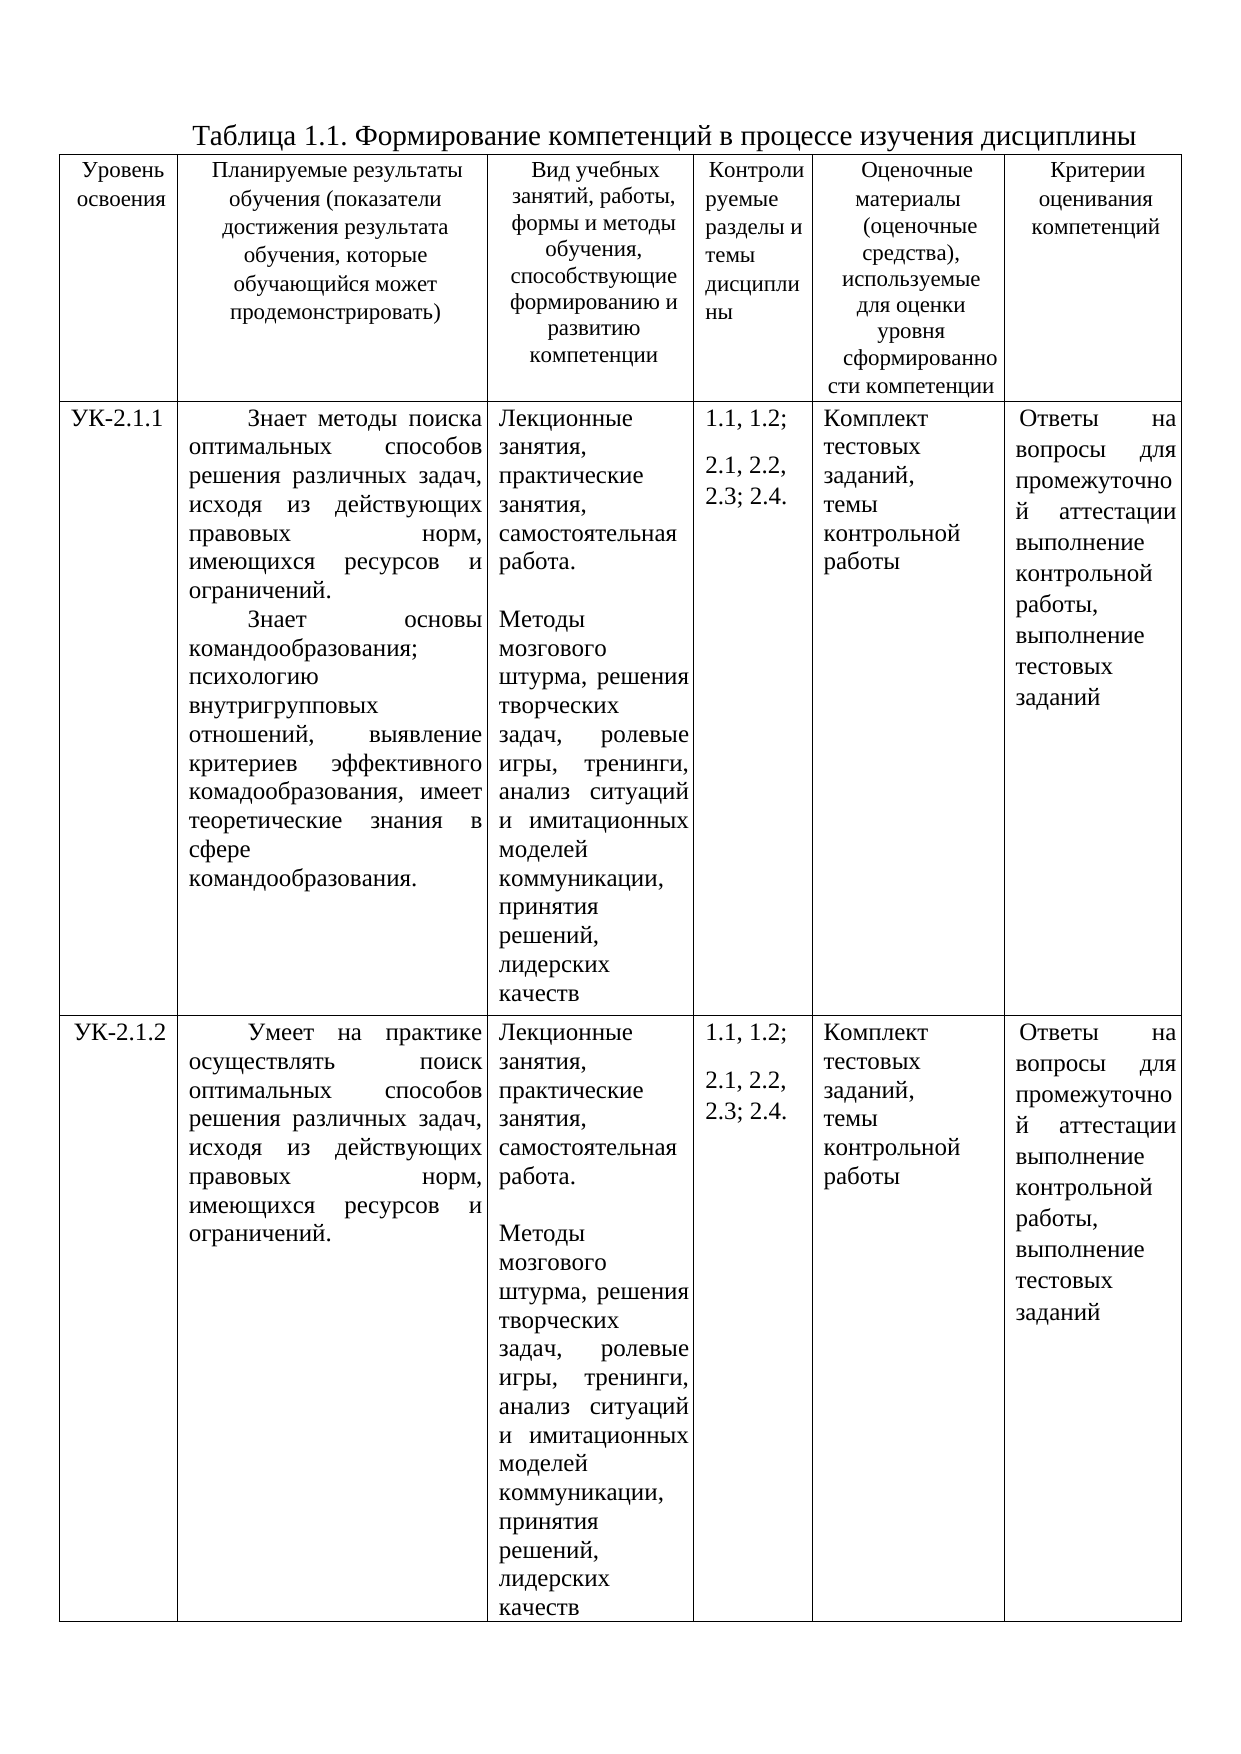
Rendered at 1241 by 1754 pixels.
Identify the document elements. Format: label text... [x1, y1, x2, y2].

table_cell 1.1, 1.2; 2.1, 2.2, 2.3; 2.4. [694, 1016, 812, 1621]
table_header Контролируемые разделы и темы дисциплины [694, 155, 812, 401]
table_cell УК-2.1.1 [60, 402, 177, 1015]
table_header Критерии оценивания компетенций [1005, 155, 1181, 401]
table_header Уровень освоения [60, 155, 177, 401]
table_cell 1.1, 1.2; 2.1, 2.2, 2.3; 2.4. [694, 402, 812, 1015]
table_cell УК-2.1.2 [60, 1016, 177, 1621]
table_header Вид учебных занятий, работы, формы и методы обучения, способствующие формированию и развитию компетенции [488, 155, 693, 401]
table_cell Комплект тестовых заданий, темы контрольной работы [813, 402, 1004, 1015]
text Таблица 1.1. Формирование компетенций в процессе изучения дисциплины [118, 118, 1152, 152]
table_header Планируемые результаты обучения (показатели достижения результата обучения, которые обучающийся может продемонстрировать) [178, 155, 487, 401]
table_header Оценочные материалы (оценочные средства), используемые для оценки уровня сформированности компетенции [813, 155, 1004, 401]
table_cell Знает методы поиска оптимальных способов решения различных задач, исходя из действующих правовых норм, имеющихся ресурсов и ограничений. Знает основы командообразования; психологию внутригрупповых отношений, выявление критериев эффективного комадообразования, имеет теоретические знания в сфере командообразования. [178, 402, 487, 1015]
table_cell Ответы на вопросы для промежуточной аттестации выполнение контрольной работы, выполнение тестовых заданий [1005, 402, 1181, 1015]
table_cell Ответы на вопросы для промежуточной аттестации выполнение контрольной работы, выполнение тестовых заданий [1005, 1016, 1181, 1621]
table_cell Комплект тестовых заданий, темы контрольной работы [813, 1016, 1004, 1621]
